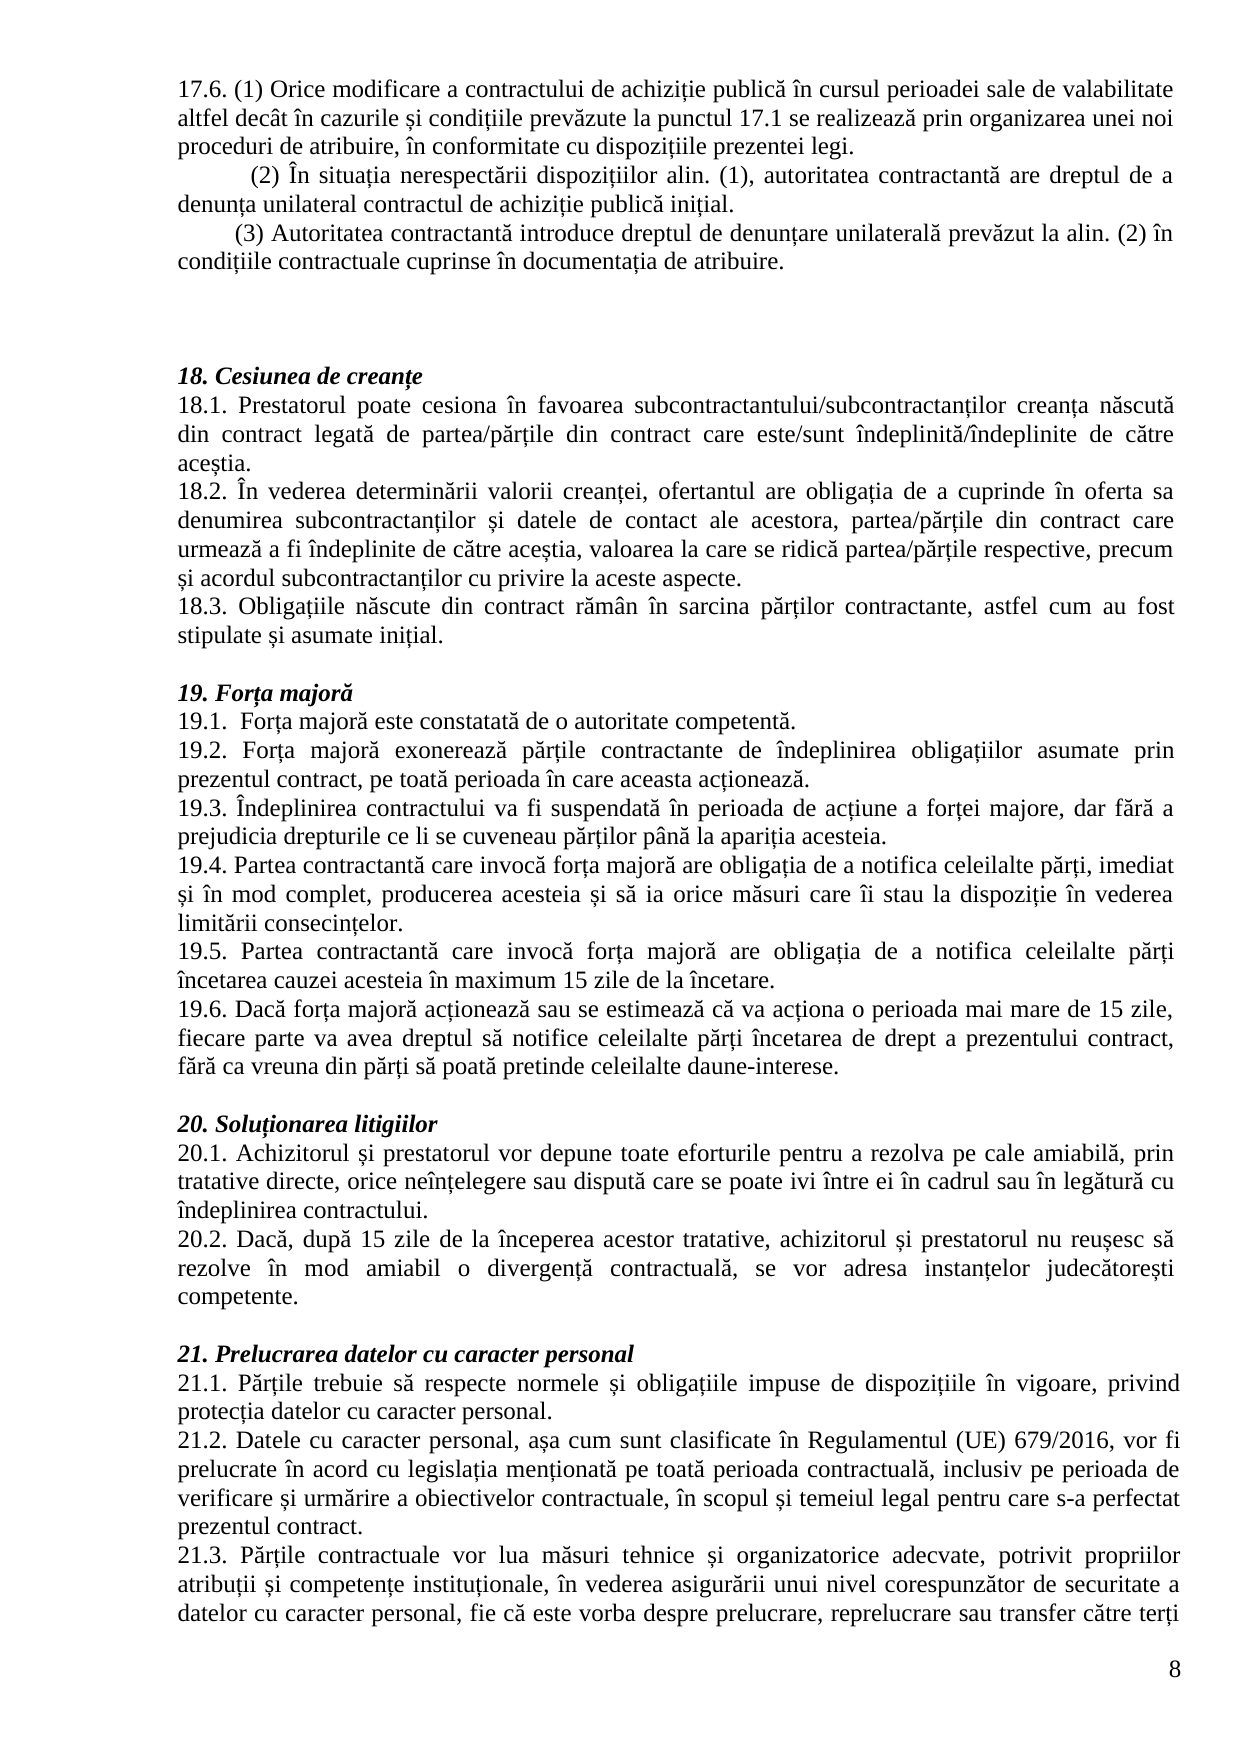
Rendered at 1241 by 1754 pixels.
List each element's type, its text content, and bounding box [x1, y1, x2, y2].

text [177, 1540, 1181, 1626]
text 21. Prelucrarea datelor cu caracter personal [177, 1339, 1181, 1368]
text 21.1. Părțile trebuie să respecte normele și obligațiile impuse de dispozițiile în vigoare, privind protecția datelor cu caracter personal. [177, 1368, 1181, 1425]
text 18.1. Prestatorul poate cesiona în favoarea subcontractantului/subcontractanților creanța născută din contract legată de partea/părțile din contract care este/sunt îndeplinită/îndeplinite de către aceștia. [177, 390, 1175, 476]
text 20.1. Achizitorul și prestatorul vor depune toate eforturile pentru a rezolva pe cale amiabilă, prin tratative directe, orice neînțelegere sau dispută care se poate ivi între ei în cadrul sau în legătură cu îndeplinirea contractului. [177, 1138, 1175, 1224]
text 19.5. Partea contractantă care invocă forța majoră are obligația de a notifica celeilalte părți încetarea cauzei acesteia în maximum 15 zile de la încetare. [177, 936, 1175, 994]
text 18.3. Obligațiile născute din contract rămân în sarcina părților contractante, astfel cum au fost stipulate și asumate inițial. [177, 591, 1175, 649]
text 21.2. Datele cu caracter personal, așa cum sunt clasificate în Regulamentul (UE) 679/2016, vor fi prelucrate în acord cu legislația menționată pe toată perioada contractuală, inclusiv pe perioada de verificare și urmărire a obiectivelor contractuale, în scopul și temeiul legal pentru care s-a perfectat prezentul contract. [177, 1425, 1181, 1540]
text (3) Autoritatea contractantă introduce dreptul de denunțare unilaterală prevăzut la alin. (2) în condițiile contractuale cuprinse în documentația de atribuire. [177, 218, 1175, 275]
text 19.1. Forța majoră este constatată de o autoritate competentă. [177, 706, 1175, 735]
text (2) În situația nerespectării dispozițiilor alin. (1), autoritatea contractantă are dreptul de a denunța unilateral contractul de achiziție publică inițial. [177, 160, 1175, 218]
text 19. Forța majoră [177, 678, 1175, 706]
text 20. Soluționarea litigiilor [177, 1109, 1175, 1138]
text 19.2. Forța majoră exonerează părțile contractante de îndeplinirea obligațiilor asumate prin prezentul contract, pe toată perioada în care aceasta acționează. [177, 735, 1175, 793]
text 19.4. Partea contractantă care invocă forța majoră are obligația de a notifica celeilalte părți, imediat și în mod complet, producerea acesteia și să ia orice măsuri care îi stau la dispoziție în vederea limitării consecințelor. [177, 850, 1175, 936]
text 20.2. Dacă, după 15 zile de la începerea acestor tratative, achizitorul și prestatorul nu reușesc să rezolve în mod amiabil o divergență contractuală, se vor adresa instanțelor judecătorești competente. [177, 1224, 1175, 1310]
text 19.6. Dacă forța majoră acționează sau se estimează că va acționa o perioada mai mare de 15 zile, fiecare parte va avea dreptul să notifice celeilalte părți încetarea de drept a prezentului contract, fără ca vreuna din părți să poată pretinde celeilalte daune-interese. [177, 994, 1175, 1080]
text 18. Cesiunea de creanțe [177, 361, 1175, 390]
text 19.3. Îndeplinirea contractului va fi suspendată în perioada de acțiune a forței majore, dar fără a prejudicia drepturile ce li se cuveneau părților până la apariția acesteia. [177, 793, 1175, 850]
text 17.6. (1) Orice modificare a contractului de achiziție publică în cursul perioadei sale de valabilitate altfel decât în cazurile și condițiile prevăzute la punctul 17.1 se realizează prin organizarea unei noi proceduri de atribuire, în conformitate cu dispozițiile prezentei legi. [177, 74, 1175, 160]
text 18.2. În vederea determinării valorii creanței, ofertantul are obligația de a cuprinde în oferta sa denumirea subcontractanților și datele de contact ale acestora, partea/părțile din contract care urmează a fi îndeplinite de către aceștia, valoarea la care se ridică partea/părțile respective, precum și acordul subcontractanților cu privire la aceste aspecte. [177, 476, 1175, 591]
